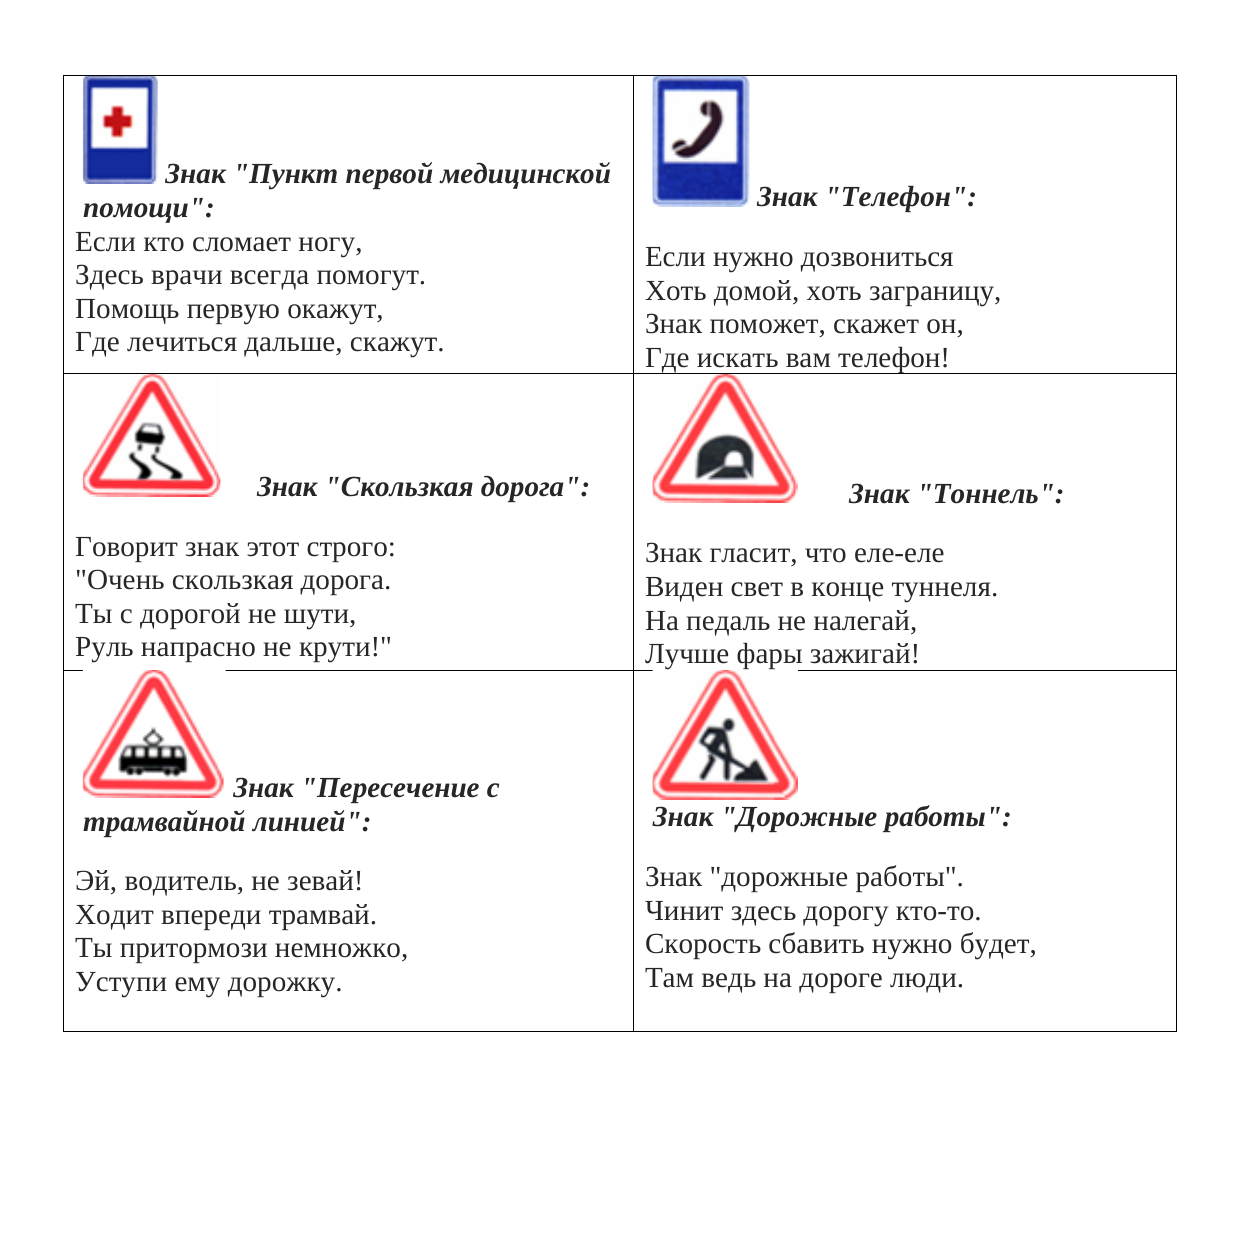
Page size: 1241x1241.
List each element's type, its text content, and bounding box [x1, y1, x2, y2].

table_cell Знак "Скользкая дорога": Говорит знак этот строго: "Очень скользкая дорога. Ты с дорогой не шути, Руль напрасно не крути!" [64, 374, 633, 670]
table_cell Знак "Дорожные работы": Знак "дорожные работы". Чинит здесь дорогу кто-то. Скорость сбавить нужно будет, Там ведь на дороге люди. [634, 671, 1176, 1031]
picture [652, 374, 798, 503]
picture [652, 76, 750, 207]
picture [82, 374, 221, 497]
picture [652, 670, 798, 800]
table_cell Знак "Тоннель": Знак гласит, что еле-еле Виден свет в конце туннеля. На педаль не налегай, Лучше фары зажигай! [634, 374, 1176, 670]
table_cell Знак "Пересечение с трамвайной линией": Эй, водитель, не зевай! Ходит впереди трамвай. Ты притормози немножко, Уступи ему дорожку. [64, 671, 633, 1031]
picture [82, 76, 158, 184]
table_cell Знак "Пункт первой медицинской помощи": Если кто сломает ногу, Здесь врачи всегда помогут. Помощь первую окажут, Где лечиться дальше, скажут. [64, 76, 633, 373]
table_cell Знак "Телефон": Если нужно дозвониться Хоть домой, хоть заграницу, Знак поможет, скажет он, Где искать вам телефон! [634, 76, 1176, 373]
picture [82, 670, 226, 798]
